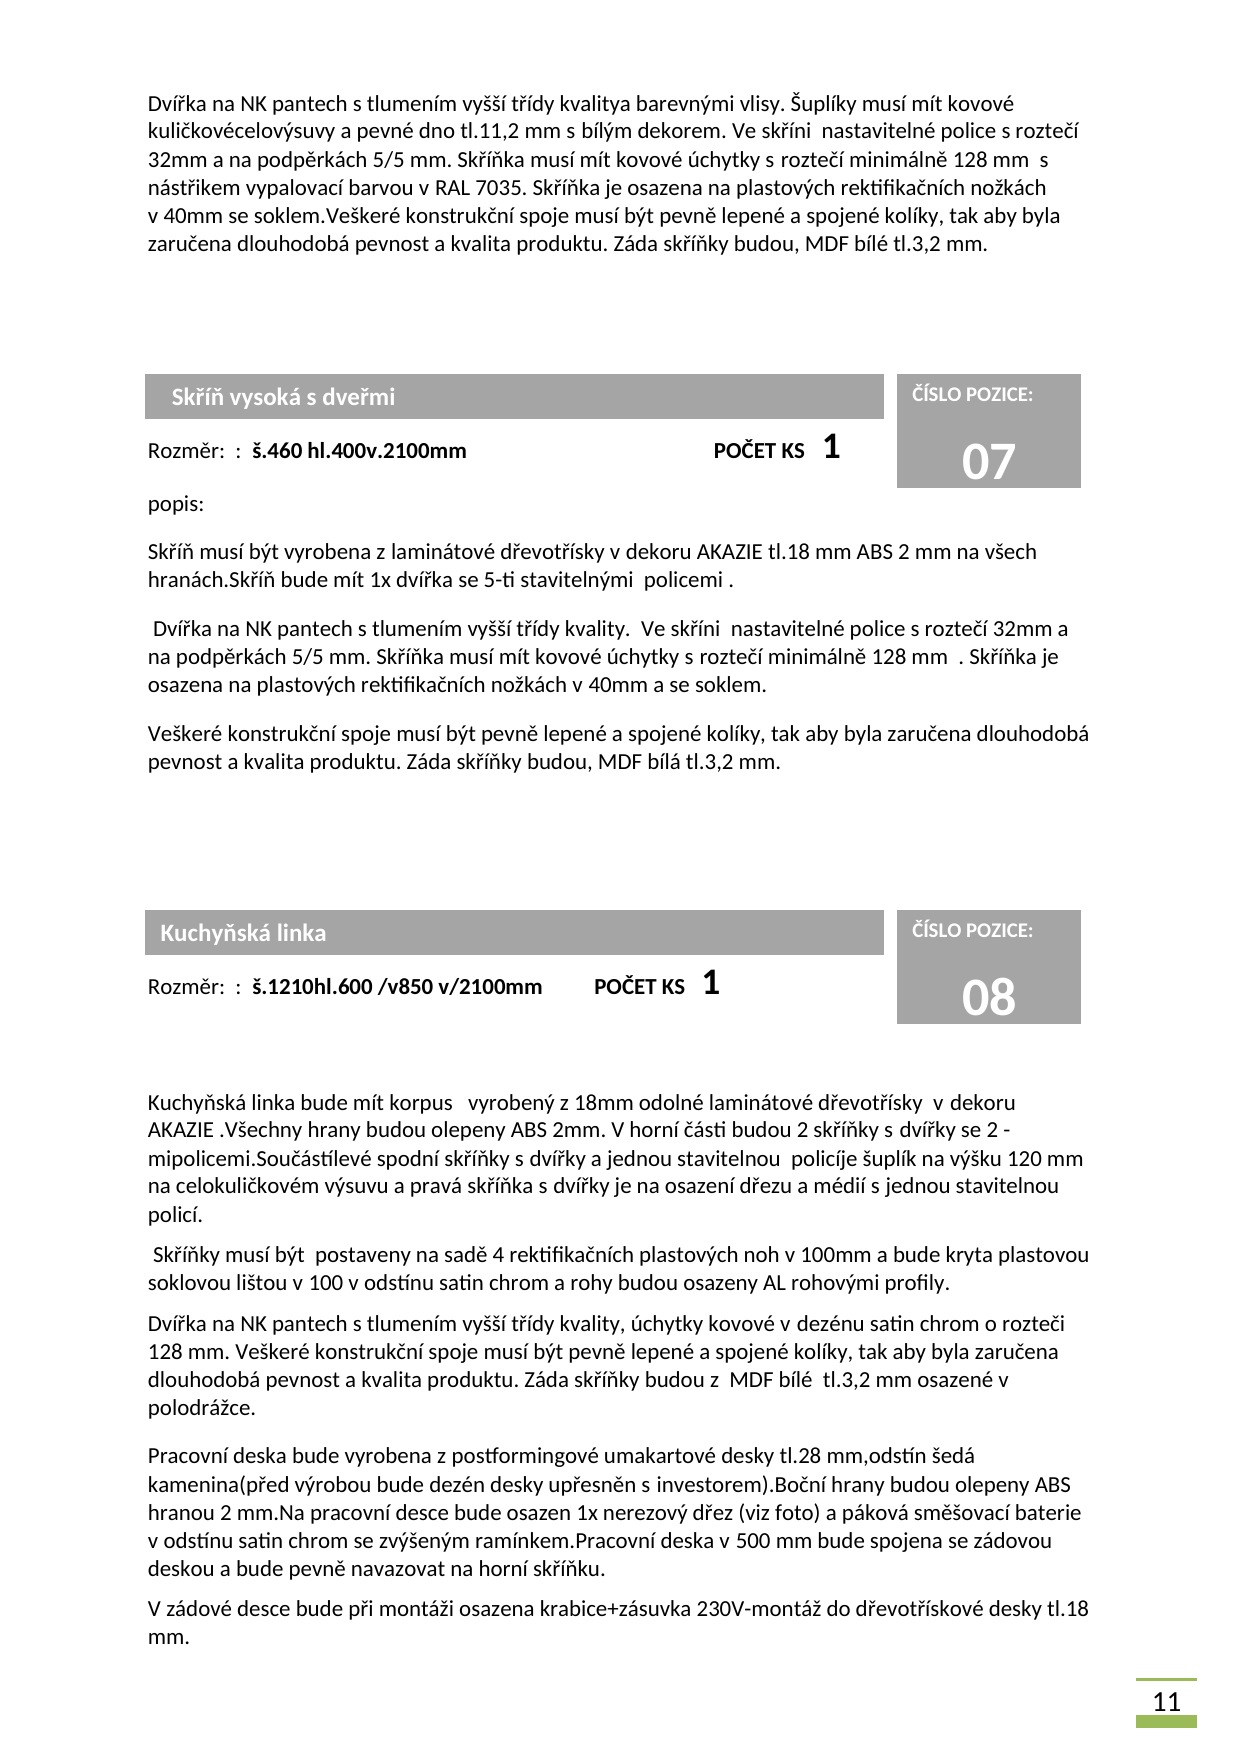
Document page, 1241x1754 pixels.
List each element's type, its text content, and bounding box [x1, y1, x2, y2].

text Rozměr: : š.1210hl.600 /v850 v/2100mm POČET KS 1 [148, 958, 897, 1004]
text Pracovní deska bude vyrobena z postformingové umakartové desky tl.28 mm,odstín šedá kamenina(před výrobou bude dezén desky upřesněn s investorem).Boční hrany budou olepeny ABS hranou 2 mm.Na pracovní desce bude osazen 1x nerezový dřez (viz foto) a páková směšovací baterie v odstínu satin chrom se zvýšeným ramínkem.Pracovní deska v 500 mm bude spojena se zádovou deskou a bude pevně navazovat na horní skříňku. [148, 1442, 1092, 1582]
text Veškeré konstrukční spoje musí být pevně lepené a spojené kolíky, tak aby byla zaručena dlouhodobá pevnost a kvalita produktu. Záda skříňky budou, MDF bílá tl.3,2 mm. [148, 719, 1092, 775]
text V zádové desce bude při montáži osazena krabice+zásuvka 230V-montáž do dřevotřískové desky tl.18 mm. [148, 1594, 1092, 1650]
text Kuchyňská linka bude mít korpus vyrobený z 18mm odolné laminátové dřevotřísky v dekoru AKAZIE .Všechny hrany budou olepeny ABS 2mm. V horní části budou 2 skříňky s dvířky se 2 -mipolicemi.Součástílevé spodní skříňky s dvířky a jednou stavitelnou policíje šuplík na výšku 120 mm na celokuličkovém výsuvu a pravá skříňka s dvířky je na osazení dřezu a médií s jednou stavitelnou policí. [148, 1088, 1092, 1228]
text Skříň musí být vyrobena z laminátové dřevotřísky v dekoru AKAZIE tl.18 mm ABS 2 mm na všech hranách.Skříň bude mít 1x dvířka se 5-ti stavitelnými policemi . [148, 537, 1092, 593]
text Dvířka na NK pantech s tlumením vyšší třídy kvality, úchytky kovové v dezénu satin chrom o rozteči . Veškeré konstrukční spoje musí být pevně lepené a spojené kolíky, tak aby byla zaručena dlouhodobá pevnost a kvalita produktu. Záda skříňky budou z MDF bílé tl.3,2 mm osazené v polodrážce. [148, 1309, 1092, 1421]
text Rozměr: : š.460 hl.400v.2100mm POČET KS 1 [148, 422, 897, 468]
text popis: [148, 489, 1092, 517]
text Dvířka na NK pantech s tlumením vyšší třídy kvality. Ve skříni nastavitelné police s roztečí 32mm a na podpěrkách 5/5 mm. Skříňka musí mít kovové úchytky s roztečí minimálně 128 mm . Skříňka je osazena na plastových rektifikačních nožkách v 40mm a se soklem. [148, 614, 1092, 698]
text Skříňky musí být postaveny na sadě 4 rektifikačních plastových noh v 100mm a bude kryta plastovou soklovou lištou v 100 v odstínu satin chrom a rohy budou osazeny AL rohovými profily. [148, 1240, 1092, 1296]
text Dvířka na NK pantech s tlumením vyšší třídy kvalitya barevnými vlisy. Šuplíky musí mít kovové kuličkovécelovýsuvy a pevné dno tl.11,2 mm s bílým dekorem. Ve skříni nastavitelné police s roztečí 32mm a na podpěrkách 5/5 mm. Skříňka musí mít kovové úchytky s roztečí minimálně 128 mm s nástřikem vypalovací barvou v RAL 7035. Skříňka je osazena na plastových rektifikačních nožkách v 40mm se soklem.Veškeré konstrukční spoje musí být pevně lepené a spojené kolíky, tak aby byla zaručena dlouhodobá pevnost a kvalita produktu. Záda skříňky budou, MDF bílé tl.3,2 mm. [148, 89, 1092, 257]
